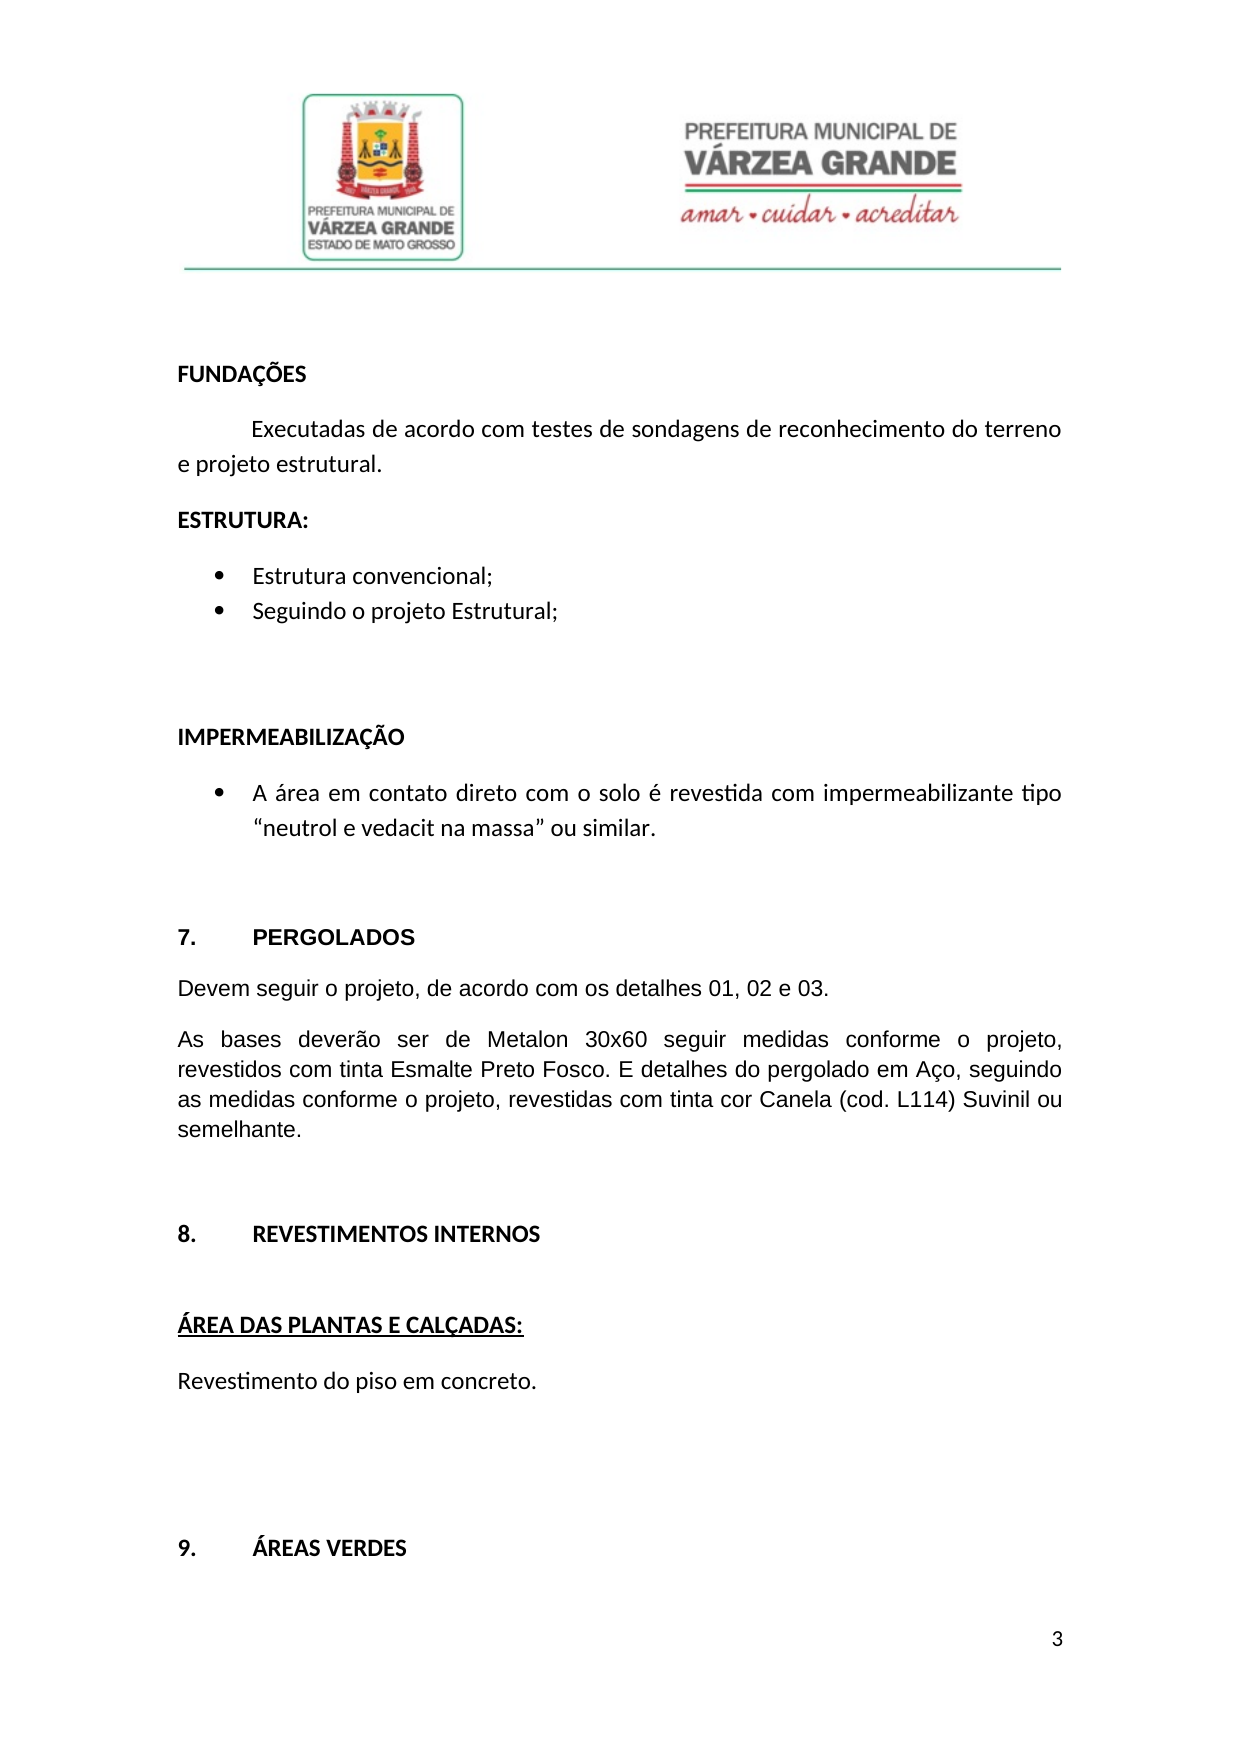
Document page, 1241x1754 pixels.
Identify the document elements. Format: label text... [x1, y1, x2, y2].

text As bases deverão ser de Metalon 30x60 seguir medidas conforme o projeto, revestidos com tinta Esmalte Preto Fosco. E detalhes do pergolado em Aço, seguindo as medidas conforme o projeto, revestidas com tinta cor Canela (cod. L114) Suvinil ou semelhante. [177, 1026, 1063, 1143]
text Executadas de acordo com testes de sondagens de reconhecimento do terreno e projeto estrutural. [177, 413, 1063, 479]
list Estrutura convencional; [215, 560, 1063, 591]
text Revestimento do piso em concreto. [177, 1365, 1063, 1396]
list A área em contato direto com o solo é revestida com impermeabilizante tipo “neutrol e vedacit na massa” ou similar. [215, 777, 1063, 842]
list REVESTIMENTOS INTERNOS [177, 1218, 1063, 1249]
text Devem seguir o projeto, de acordo com os detalhes 01, 02 e 03. [177, 974, 1063, 1001]
text IMPERMEABILIZAÇÃO [177, 721, 1063, 752]
text FUNDAÇÕES [177, 358, 1063, 388]
list PERGOLADOS [177, 923, 1063, 950]
text ESTRUTURA: [177, 504, 1063, 535]
picture [179, 73, 1062, 274]
list ÁREAS VERDES [177, 1532, 1063, 1563]
list Seguindo o projeto Estrutural; [215, 595, 1063, 626]
text ÁREA DAS PLANTAS E CALÇADAS: [177, 1309, 1063, 1340]
